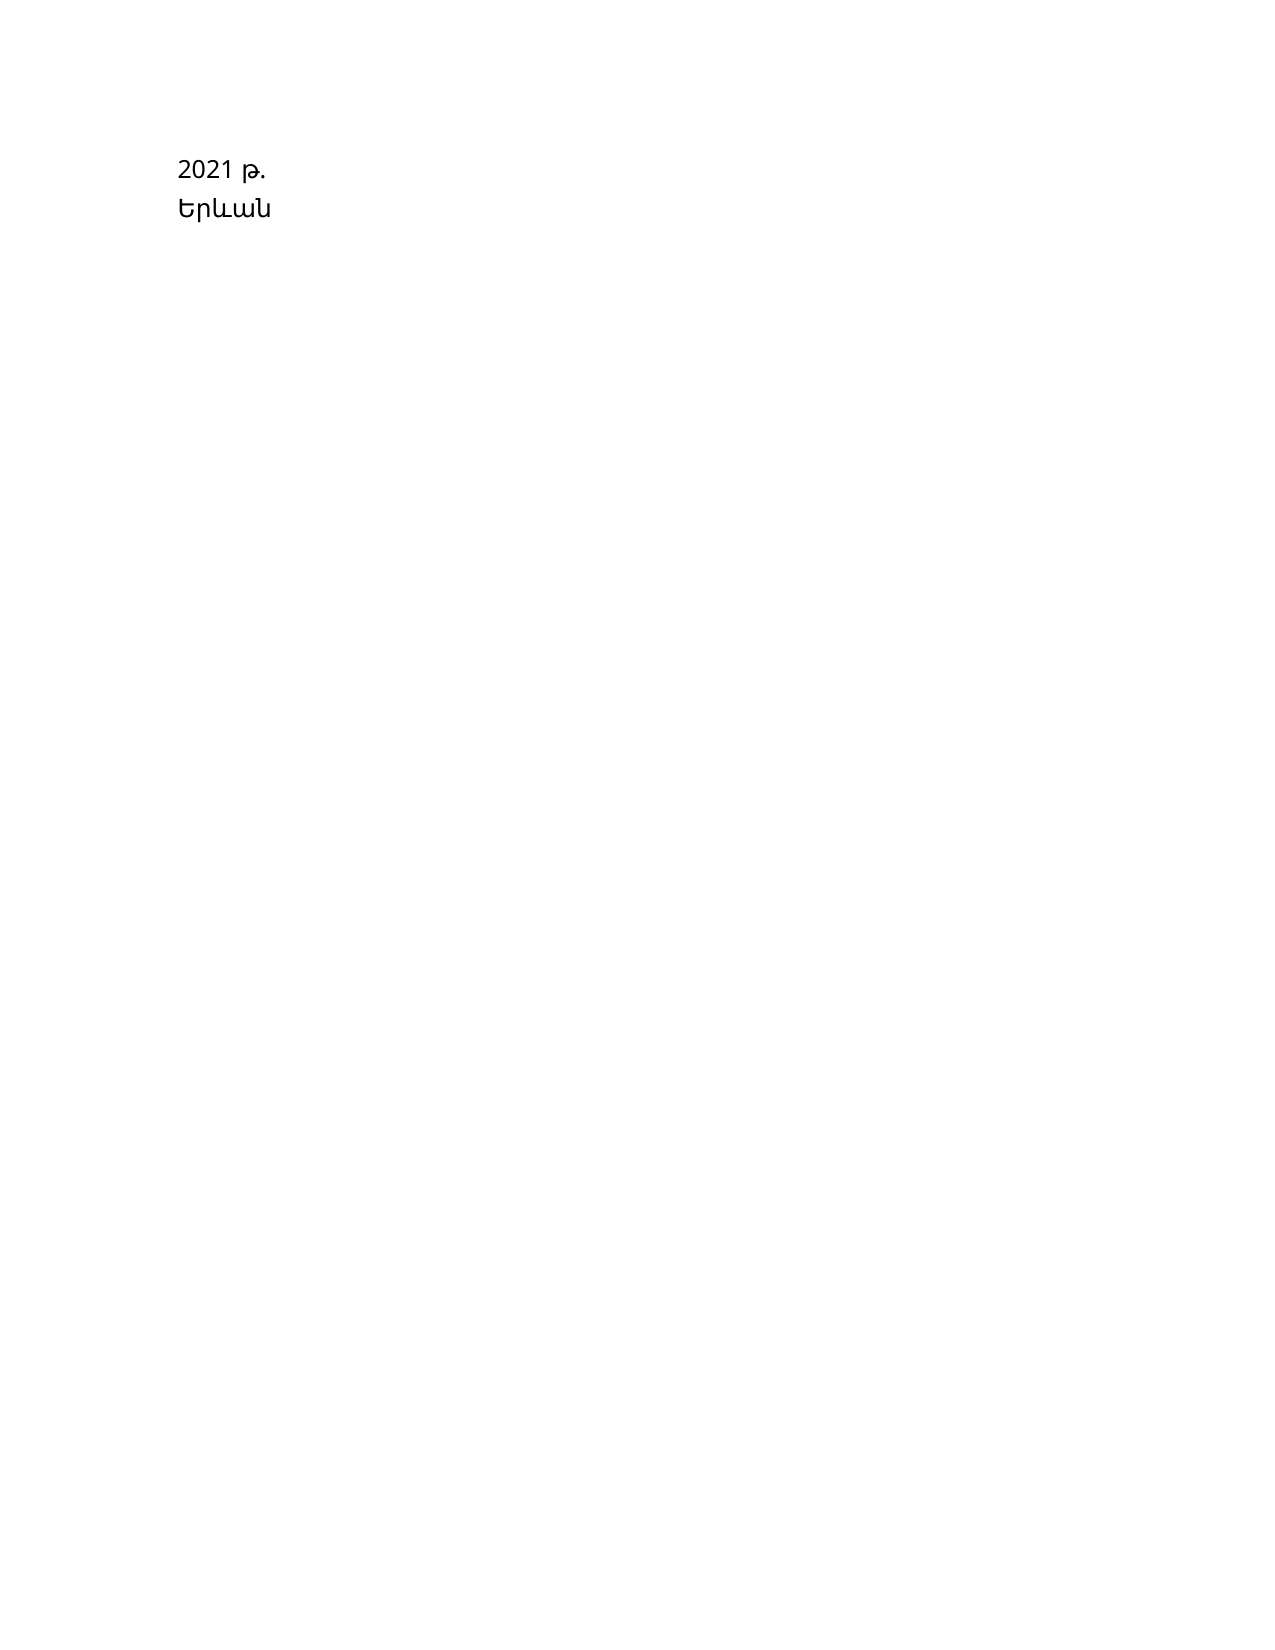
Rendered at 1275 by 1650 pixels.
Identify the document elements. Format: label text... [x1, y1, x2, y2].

text 2021 թ. [177, 152, 1157, 186]
text Երևան [177, 191, 1157, 225]
